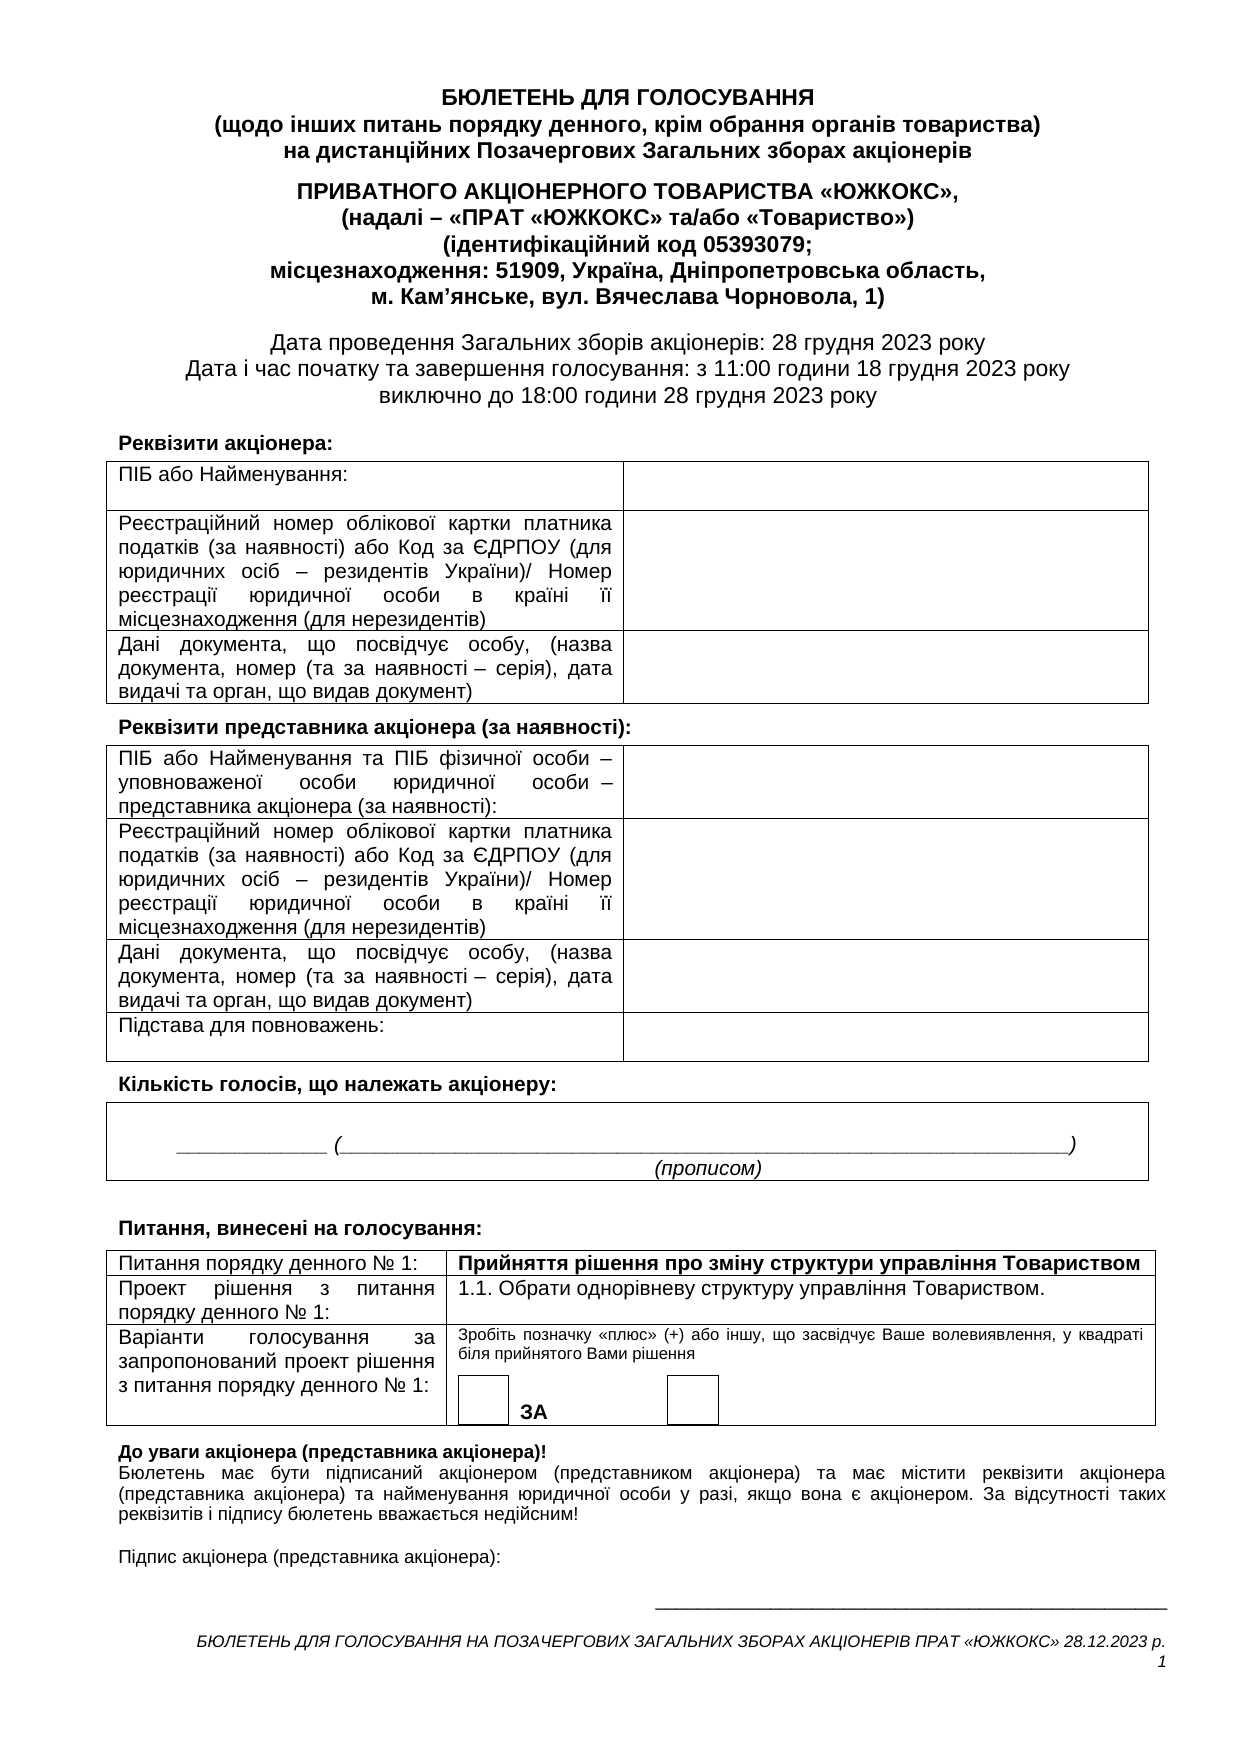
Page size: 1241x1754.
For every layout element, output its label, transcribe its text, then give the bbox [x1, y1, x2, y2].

table_cell _____________ (_______________________________________________________________) (прописом) [107, 1103, 1148, 1180]
table_cell 1.1. Обрати однорівневу структуру управління Товариством. [447, 1276, 1155, 1324]
table_cell Проект рішення з питання порядку денного № 1: [107, 1276, 446, 1324]
table_cell ПІБ або Найменування: [107, 462, 623, 509]
table_cell Зробіть позначку «плюс» (+) або іншу, що засвідчує Ваше волевиявлення, у квадраті біля прийнятого Вами рішення [447, 1325, 1155, 1425]
table_cell [624, 819, 1148, 939]
table_header Питання, винесені на голосування: [107, 1205, 1155, 1250]
table_cell Реквізити акціонера: [107, 420, 1148, 461]
table_cell Кількість голосів, що належать акціонеру: [107, 1062, 1148, 1102]
table_cell Прийняття рішення про зміну структури управління Товариством [447, 1251, 1155, 1275]
table_cell [624, 462, 1148, 509]
table_cell [624, 511, 1148, 630]
table_cell [624, 940, 1148, 1012]
table_cell [624, 631, 1148, 703]
table_cell [624, 746, 1148, 818]
table_cell [624, 1013, 1148, 1061]
table_cell Підстава для повноважень: [107, 1013, 623, 1061]
table_cell Дані документа, що посвідчує особу, (назва документа, номер (та за наявності – серія), дата видачі та орган, що видав документ) [107, 631, 623, 703]
table_cell Реквізити представника акціонера (за наявності): [107, 704, 1148, 745]
table_header БЮЛЕТЕНЬ ДЛЯ ГОЛОСУВАННЯ (щодо інших питань порядку денного, крім обрання органів товариства) на дистанційних Позачергових Загальних зборах акціонерів ПРИВАТНОГО АКЦІОНЕРНОГО ТОВАРИСТВА «ЮЖКОКС», (надалі – «ПРАТ «ЮЖКОКС» та/або «Товариство») (ідентифікаційний код 05393079; місцезнаходження: 51909, Україна, Дніпропетровська область, м. Кам’янське, вул. Вячеслава Чорновола, 1) Дата проведення Загальних зборів акціонерів: 28 грудня 2023 року Дата і час початку та завершення голосування: з 11:00 години 18 грудня 2023 року виключно до 18:00 години 28 грудня 2023 року [107, 74, 1148, 420]
table_cell Дані документа, що посвідчує особу, (назва документа, номер (та за наявності – серія), дата видачі та орган, що видав документ) [107, 940, 623, 1012]
table_cell Питання порядку денного № 1: [107, 1251, 446, 1275]
table_cell Реєстраційний номер облікової картки платника податків (за наявності) або Код за ЄДРПОУ (для юридичних осіб – резидентів України)/ Номер реєстрації юридичної особи в країні її місцезнаходження (для нерезидентів) [107, 511, 623, 630]
table_cell ПІБ або Найменування та ПІБ фізичної особи – уповноваженої особи юридичної особи – представника акціонера (за наявності): [107, 746, 623, 818]
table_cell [107, 1325, 446, 1425]
table_cell Реєстраційний номер облікової картки платника податків (за наявності) або Код за ЄДРПОУ (для юридичних осіб – резидентів України)/ Номер реєстрації юридичної особи в країні її місцезнаходження (для нерезидентів) [107, 819, 623, 939]
